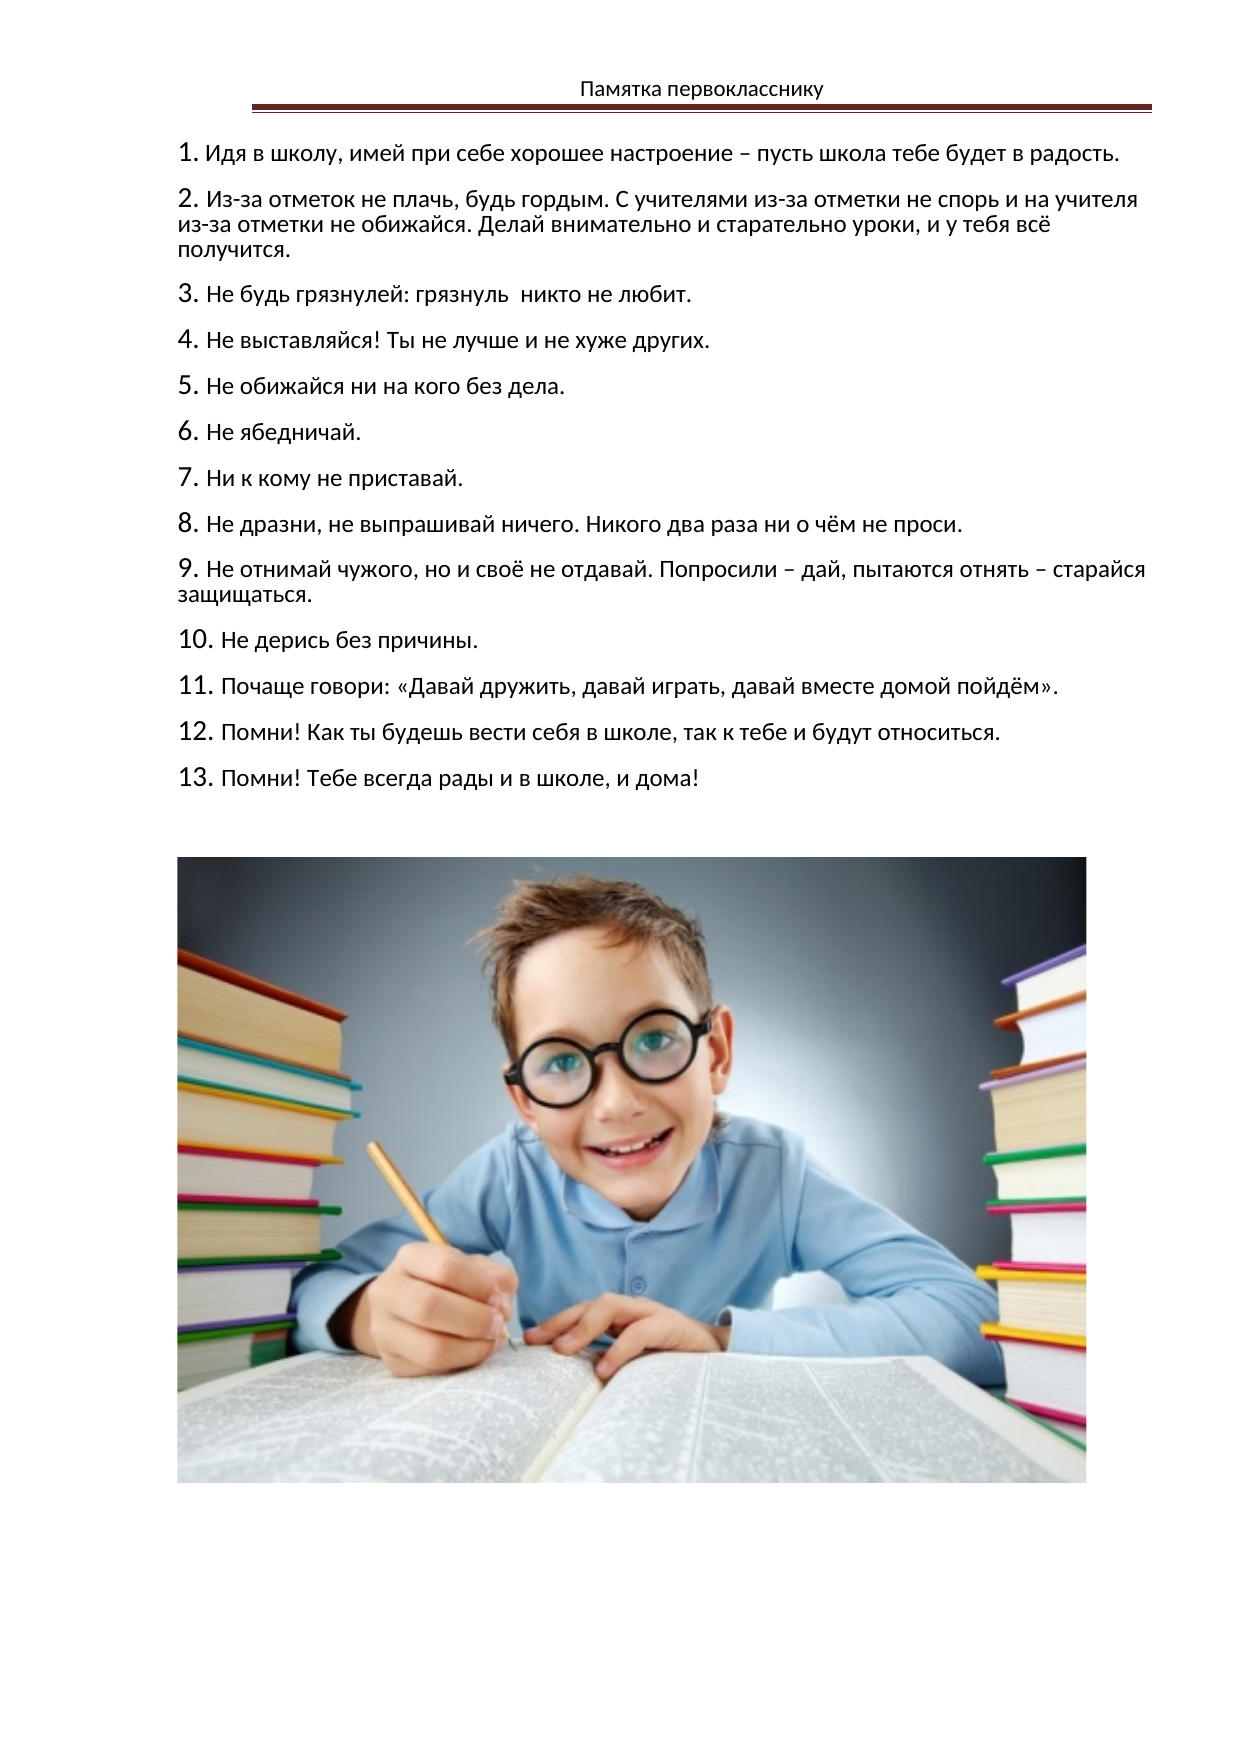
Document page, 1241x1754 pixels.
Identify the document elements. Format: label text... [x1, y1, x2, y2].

text 9. Не отнимай чужого, но и своё не отдавай. Попросили – дай, пытаются отнять – старайся защищаться. [177, 558, 1152, 608]
picture [177, 857, 1087, 1483]
text 12. Помни! Как ты будешь вести себя в школе, так к тебе и будут относиться. [177, 720, 1152, 745]
text 2. Из-за отметок не плачь, будь гордым. С учителями из-за отметки не спорь и на учителя из-за отметки не обижайся. Делай внимательно и старательно уроки, и у тебя всё получится. [177, 187, 1152, 262]
text 4. Не выставляйся! Ты не лучше и не хуже других. [177, 329, 1152, 354]
text 6. Не ябедничай. [177, 420, 1152, 445]
text 1. Идя в школу, имей при себе хорошее настроение – пусть школа тебе будет в радость. [177, 141, 1152, 166]
text 11. Почаще говори: «Давай дружить, давай играть, давай вместе домой пойдём». [177, 674, 1152, 699]
text 8. Не дразни, не выпрашивай ничего. Никого два раза ни о чём не проси. [177, 512, 1152, 537]
text 7. Ни к кому не приставай. [177, 466, 1152, 491]
text 5. Не обижайся ни на кого без дела. [177, 374, 1152, 399]
text 10. Не дерись без причины. [177, 629, 1152, 654]
text 13. Помни! Тебе всегда рады и в школе, и дома! [177, 766, 1152, 791]
text 3. Не будь грязнулей: грязнуль никто не любит. [177, 283, 1152, 308]
